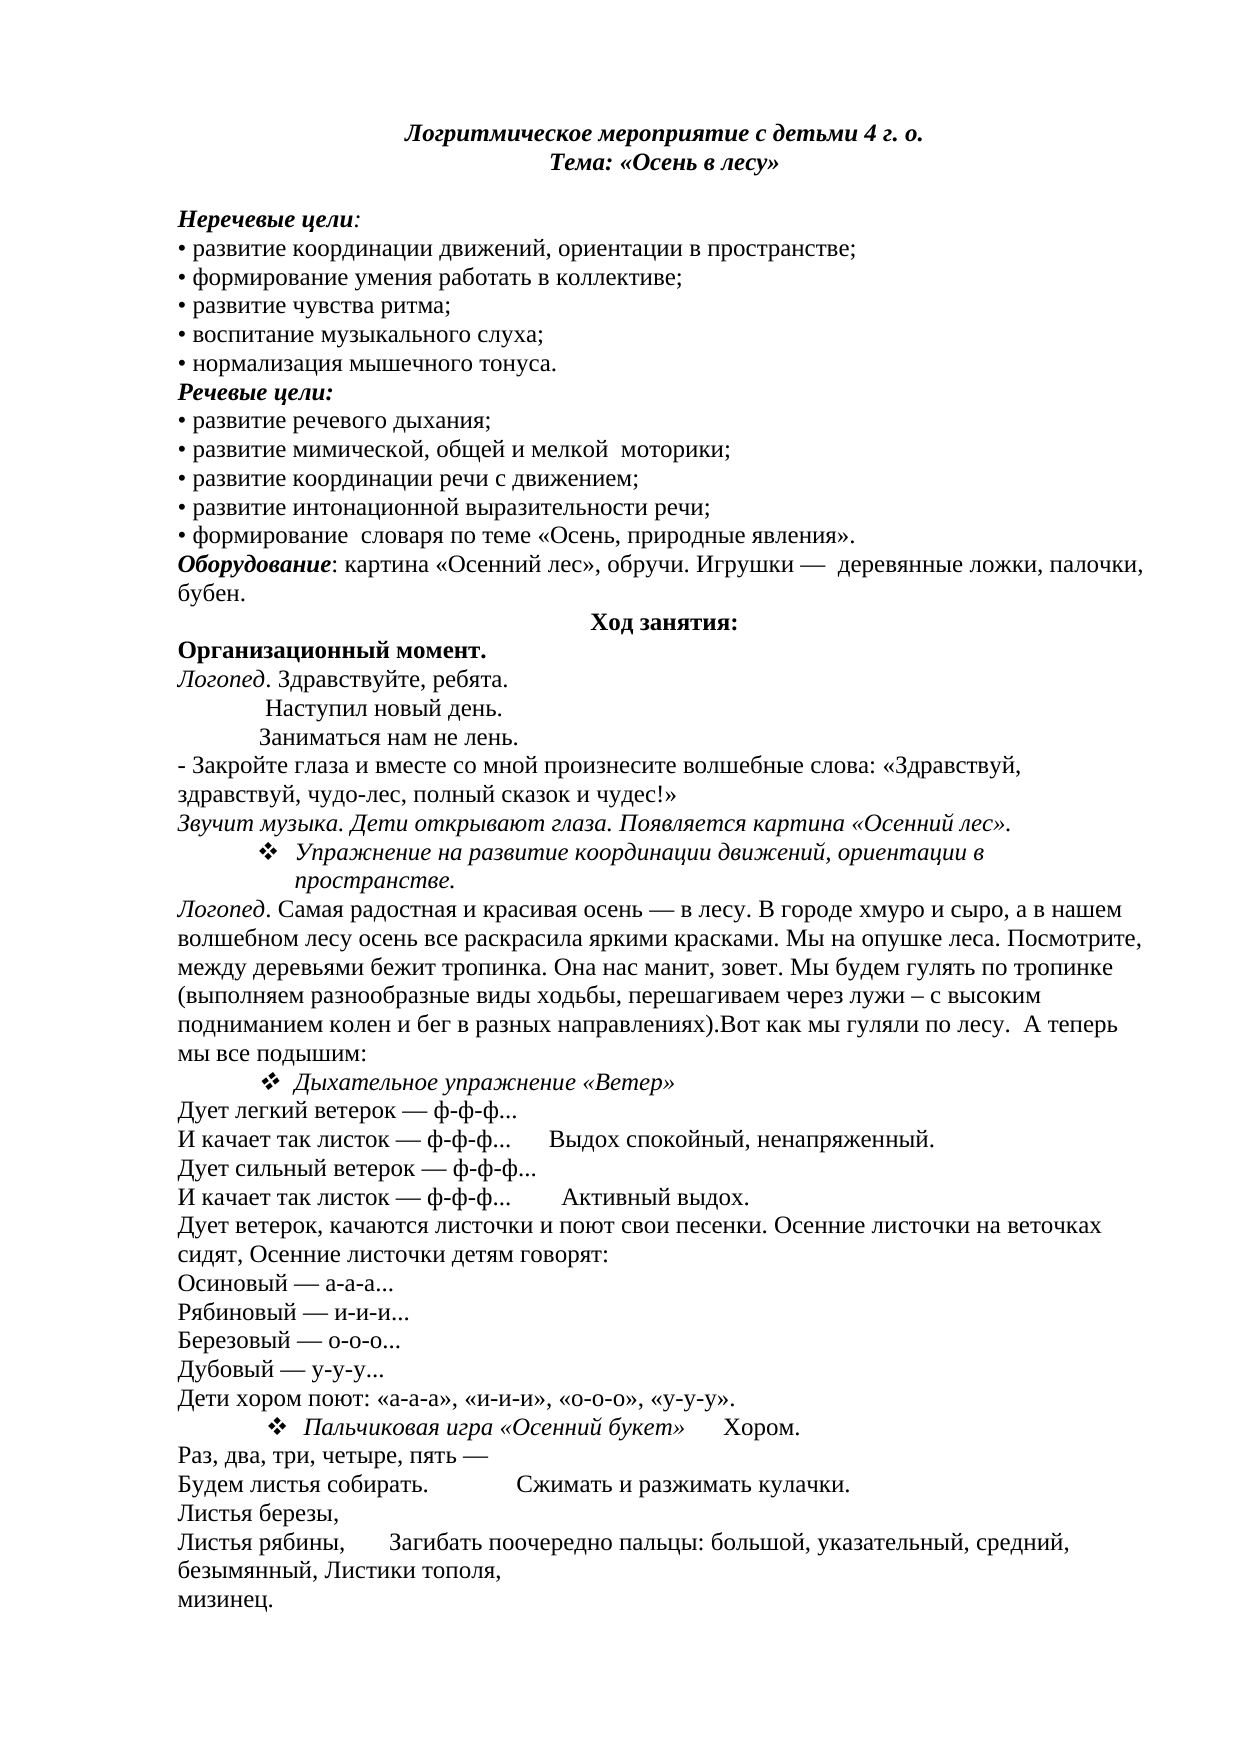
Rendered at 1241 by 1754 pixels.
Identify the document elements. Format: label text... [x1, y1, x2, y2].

text • нормализация мышечного тонуса. [177, 348, 1152, 377]
text • развитие речевого дыхания; [177, 406, 1152, 434]
text Логопед. Здравствуйте, ребята. [177, 664, 1152, 693]
text Наступил новый день. [177, 693, 1152, 722]
text Раз, два, три, четыре, пять — [177, 1441, 1152, 1469]
text Дубовый — у-у-у... [177, 1354, 1152, 1383]
text • формирование словаря по теме «Осень, природные явления». [177, 521, 1152, 549]
text Неречевые цели: [177, 204, 1152, 233]
list Упражнение на развитие координации движений, ориентации в пространстве. [257, 837, 1152, 894]
text Оборудование: картина «Осенний лес», обручи. Игрушки — деревянные ложки, палочки, бубен. [177, 549, 1152, 607]
text • развитие координации движений, ориентации в пространстве; [177, 233, 1152, 262]
text Будем листья собирать. Сжимать и разжимать кулачки. [177, 1469, 1152, 1498]
text Логритмическое мероприятие с детьми 4 г. о. [177, 118, 1152, 147]
text Дует легкий ветерок — ф-ф-ф... [177, 1096, 1152, 1124]
text Тема: «Осень в лесу» [177, 147, 1152, 176]
text И качает так листок — ф-ф-ф... Активный выдох. [177, 1182, 1152, 1211]
text Логопед. Самая радостная и красивая осень — в лесу. В городе хмуро и сыро, а в нашем волшебном лесу осень все раскрасила яркими красками. Мы на опушке леса. Посмотрите, между деревьями бежит тропинка. Она нас манит, зовет. Мы будем гулять по тропинке (выполняем разнообразные виды ходьбы, перешагиваем через лужи – с высоким подниманием колен и бег в разных направлениях).Вот как мы гуляли по лесу. А теперь мы все подышим: [177, 894, 1152, 1067]
text • развитие чувства ритма; [177, 291, 1152, 319]
text Дует ветерок, качаются листочки и поют свои песенки. Осенние листочки на веточках сидят, Осенние листочки детям говорят: [177, 1211, 1152, 1268]
text Организационный момент. [177, 636, 1152, 664]
text Заниматься нам не лень. [177, 722, 1152, 751]
text Осиновый — а-а-а... [177, 1268, 1152, 1297]
text Дети хором поют: «а-а-а», «и-и-и», «о-о-о», «у-у-у». [177, 1383, 1152, 1412]
text Речевые цели: [177, 377, 1152, 406]
list Пальчиковая игра «Осенний букет» Хором. [266, 1412, 1152, 1441]
text Березовый — о-о-о... [177, 1326, 1152, 1354]
text Звучит музыка. Дети открывают глаза. Появляется картина «Осенний лес». [177, 808, 1152, 837]
text Дует сильный ветерок — ф-ф-ф... [177, 1153, 1152, 1182]
text • воспитание музыкального слуха; [177, 319, 1152, 348]
text • развитие мимической, общей и мелкой моторики; [177, 434, 1152, 463]
text Листья березы, [177, 1498, 1152, 1527]
text • развитие интонационной выразительности речи; [177, 492, 1152, 521]
text Ход занятия: [177, 607, 1152, 636]
list Дыхательное упражнение «Ветер» [257, 1067, 1152, 1096]
text - Закройте глаза и вместе со мной произнесите волшебные слова: «Здравствуй, здравствуй, чудо-лес, полный сказок и чудес!» [177, 751, 1152, 808]
text Рябиновый — и-и-и... [177, 1297, 1152, 1326]
text • формирование умения работать в коллективе; [177, 262, 1152, 291]
text Листья рябины, Загибать поочередно пальцы: большой, указательный, средний, безымянный, Листики тополя, мизинец. [177, 1527, 1152, 1613]
text И качает так листок — ф-ф-ф... Выдох спокойный, ненапряженный. [177, 1124, 1152, 1153]
text • развитие координации речи с движением; [177, 463, 1152, 492]
